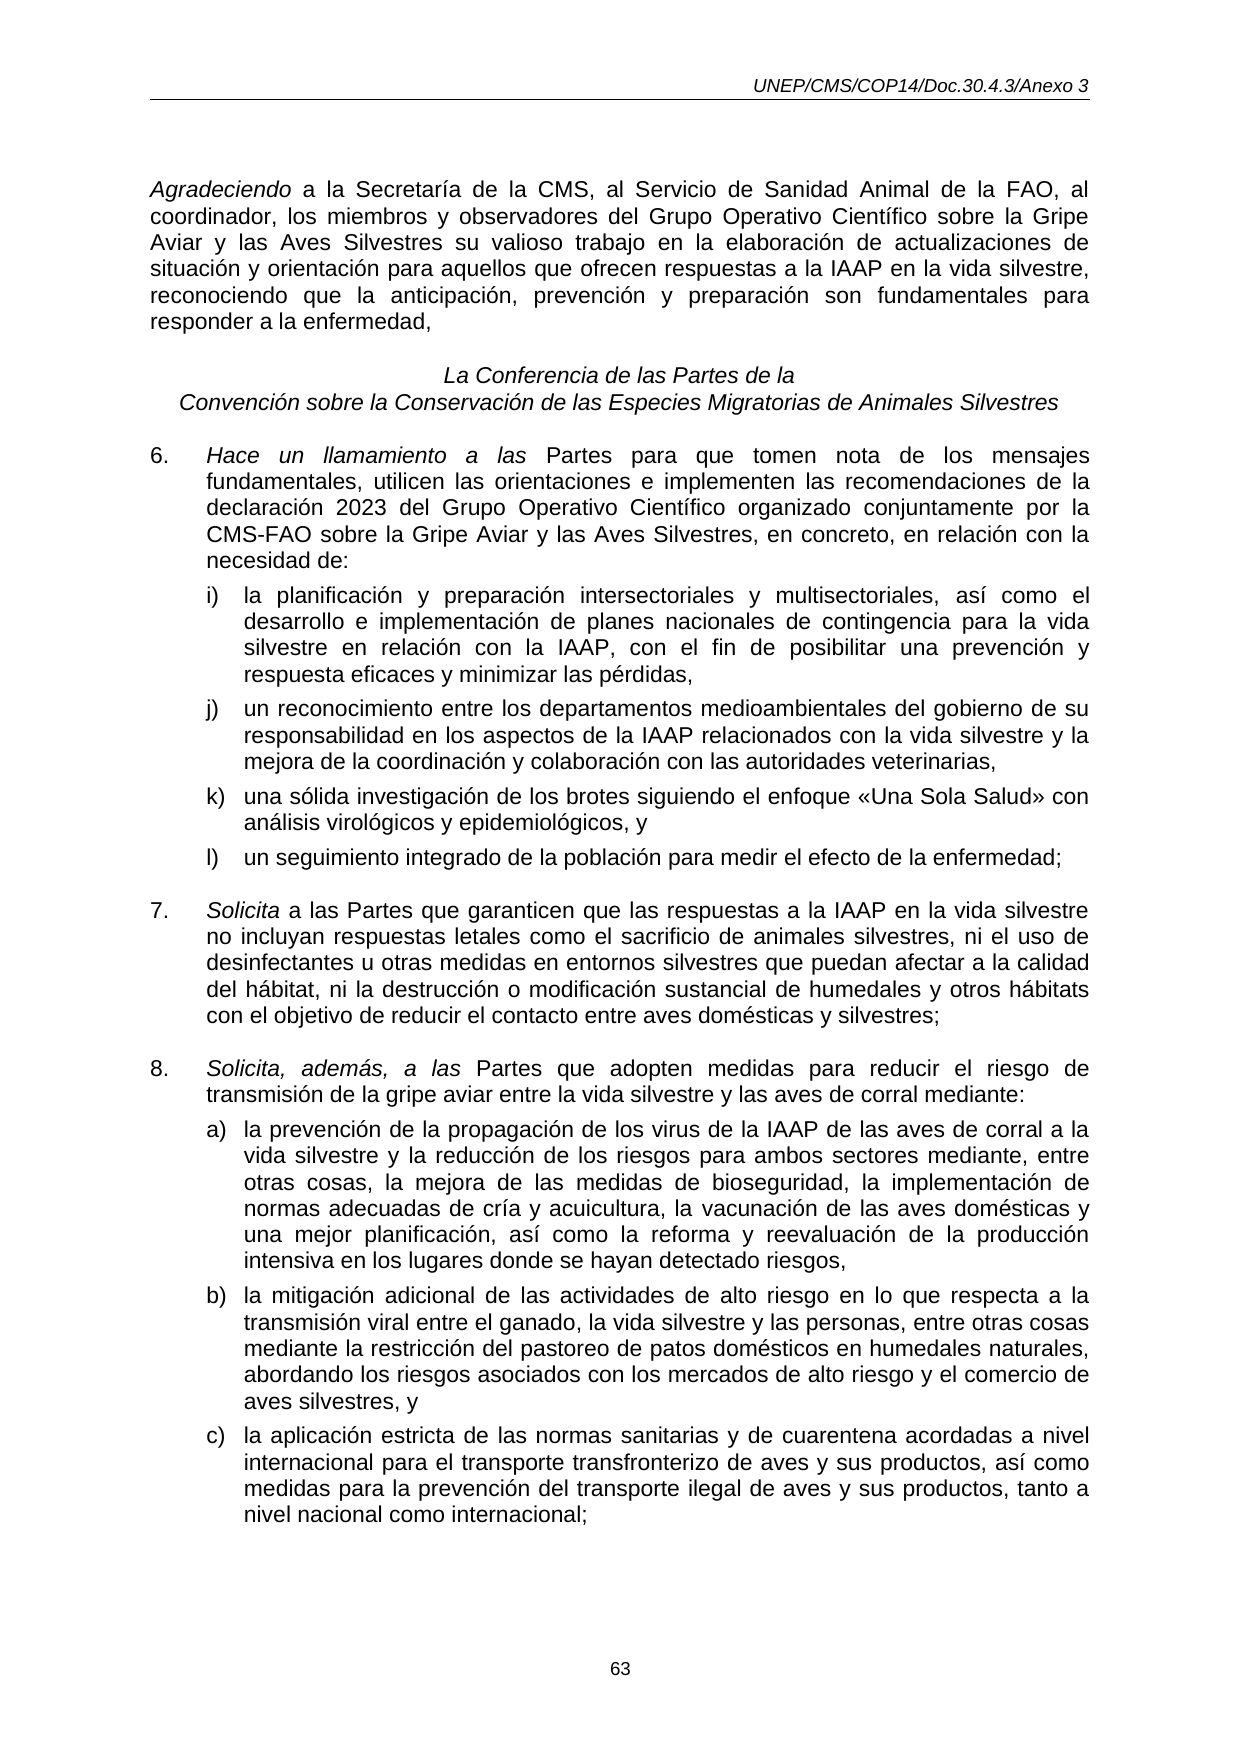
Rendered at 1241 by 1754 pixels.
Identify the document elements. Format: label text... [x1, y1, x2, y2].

list Solicita a las Partes que garanticen que las respuestas a la IAAP en la vida silvestre no incluyan respuestas letales como el sacrificio de animales silvestres, ni el uso de desinfectantes u otras medidas en entornos silvestres que puedan afectar a la calidad del hábitat, ni la destrucción o modificación sustancial de humedales y otros hábitats con el objetivo de reducir el contacto entre aves domésticas y silvestres; [150, 897, 1090, 1028]
list la aplicación estricta de las normas sanitarias y de cuarentena acordadas a nivel internacional para el transporte transfronterizo de aves y sus productos, así como medidas para la prevención del transporte ilegal de aves y sus productos, tanto a nivel nacional como internacional; [206, 1422, 1090, 1528]
list la prevención de la propagación de los virus de la IAAP de las aves de corral a la vida silvestre y la reducción de los riesgos para ambos sectores mediante, entre otras cosas, la mejora de las medidas de bioseguridad, la implementación de normas adecuadas de cría y acuicultura, la vacunación de las aves domésticas y una mejor planificación, así como la reforma y reevaluación de la producción intensiva en los lugares donde se hayan detectado riesgos, [206, 1116, 1090, 1274]
list la planificación y preparación intersectoriales y multisectoriales, así como el desarrollo e implementación de planes nacionales de contingencia para la vida silvestre en relación con la IAAP, con el fin de posibilitar una prevención y respuesta eficaces y minimizar las pérdidas, [206, 582, 1090, 687]
list Hace un llamamiento a las Partes para que tomen nota de los mensajes fundamentales, utilicen las orientaciones e implementen las recomendaciones de la declaración 2023 del Grupo Operativo Científico organizado conjuntamente por la CMS-FAO sobre la Gripe Aviar y las Aves Silvestres, en concreto, en relación con la necesidad de: [150, 442, 1090, 573]
list una sólida investigación de los brotes siguiendo el enfoque «Una Sola Salud» con análisis virológicos y epidemiológicos, y [206, 783, 1090, 836]
list Solicita, además, a las Partes que adopten medidas para reducir el riesgo de transmisión de la gripe aviar entre la vida silvestre y las aves de corral mediante: [150, 1055, 1090, 1107]
list un reconocimiento entre los departamentos medioambientales del gobierno de su responsabilidad en los aspectos de la IAAP relacionados con la vida silvestre y la mejora de la coordinación y colaboración con las autoridades veterinarias, [206, 695, 1090, 774]
list la mitigación adicional de las actividades de alto riesgo en lo que respecta a la transmisión viral entre el ganado, la vida silvestre y las personas, entre otras cosas mediante la restricción del pastoreo de patos domésticos en humedales naturales, abordando los riesgos asociados con los mercados de alto riesgo y el comercio de aves silvestres, y [206, 1282, 1090, 1414]
list un seguimiento integrado de la población para medir el efecto de la enfermedad; [206, 844, 1090, 870]
text La Conferencia de las Partes de la [150, 362, 1090, 389]
text Agradeciendo a la Secretaría de la CMS, al Servicio de Sanidad Animal de la FAO, al coordinador, los miembros y observadores del Grupo Operativo Científico sobre la Gripe Aviar y las Aves Silvestres su valioso trabajo en la elaboración de actualizaciones de situación y orientación para aquellos que ofrecen respuestas a la IAAP en la vida silvestre, reconociendo que la anticipación, prevención y preparación son fundamentales para responder a la enfermedad, [150, 176, 1090, 334]
text Convención sobre la Conservación de las Especies Migratorias de Animales Silvestres [150, 389, 1090, 415]
